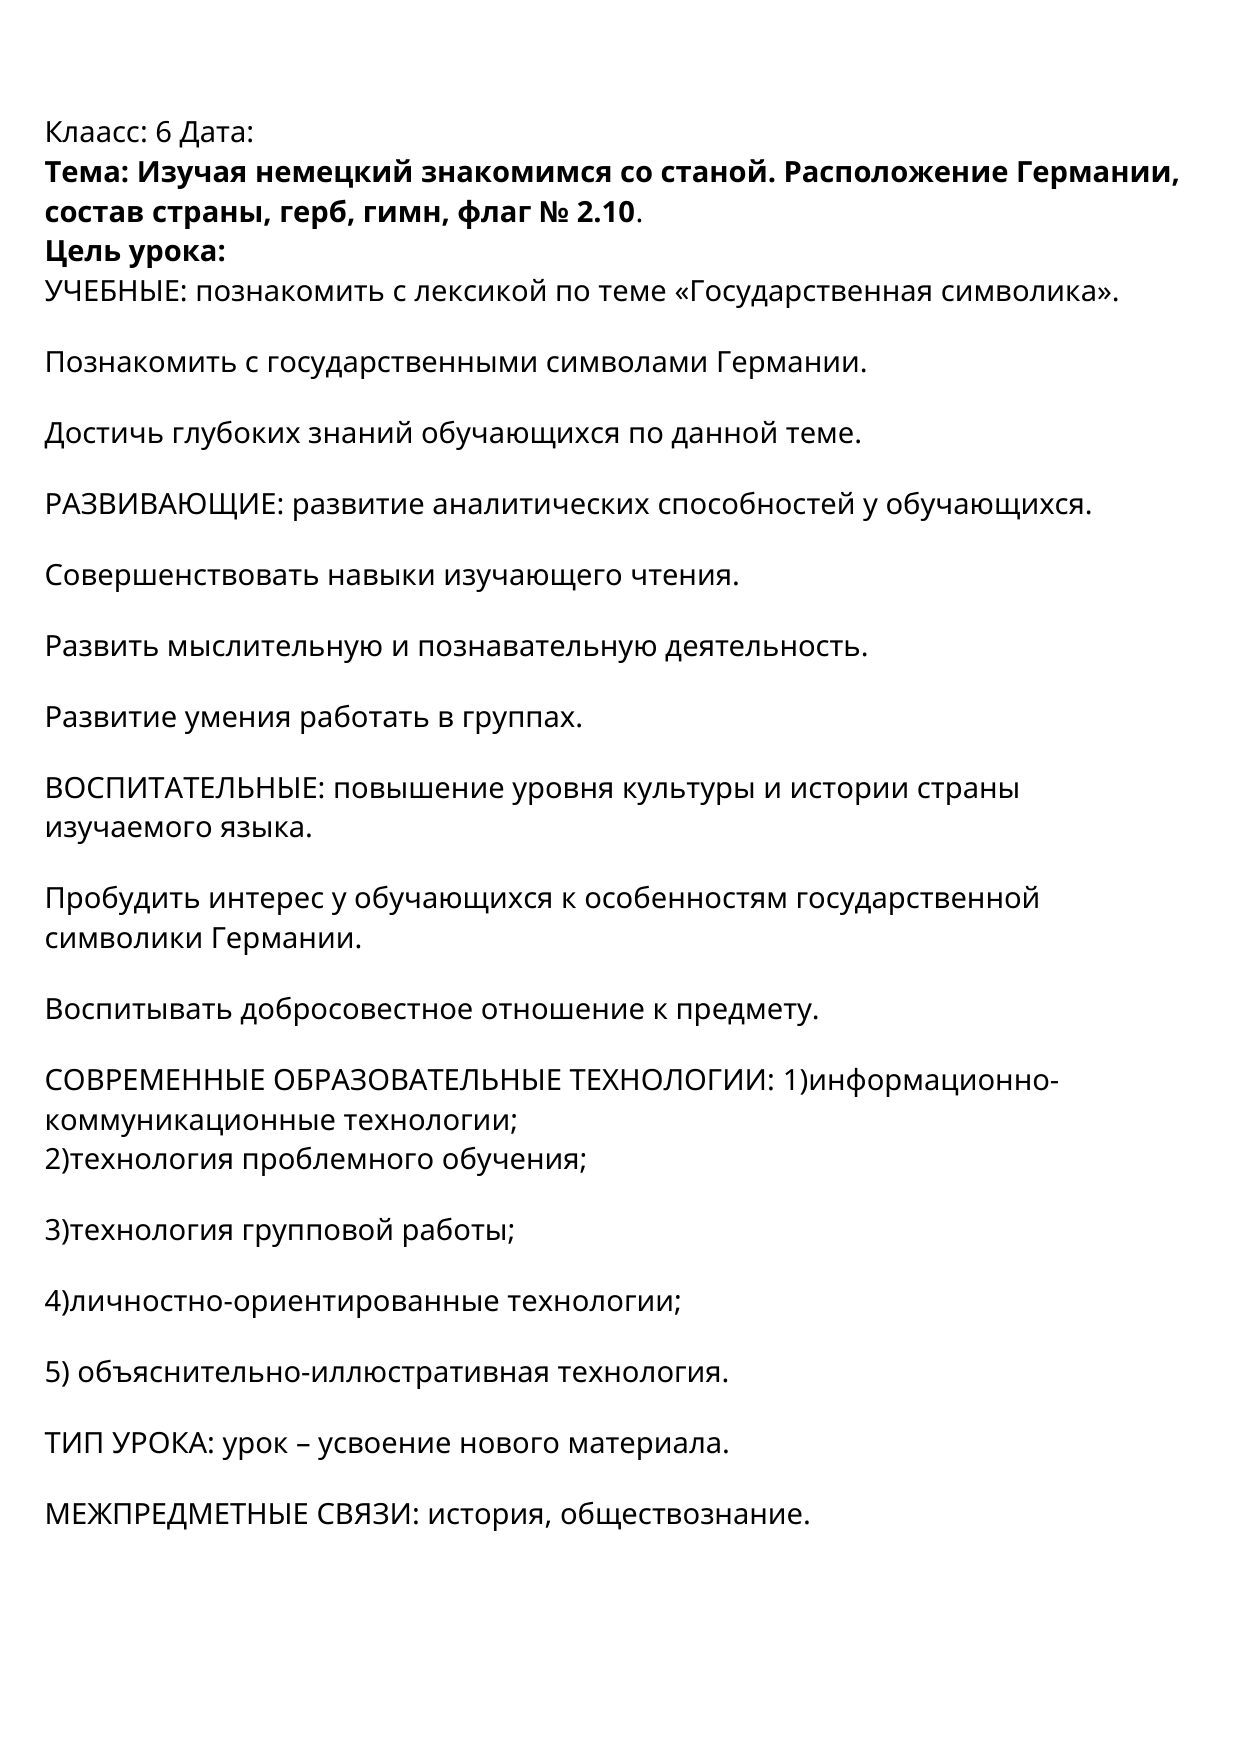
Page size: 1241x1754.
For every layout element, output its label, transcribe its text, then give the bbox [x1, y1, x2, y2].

text Развить мыслительную и познавательную деятельность. [44, 625, 1187, 665]
text Пробудить интерес у обучающихся к особенностям государственной символики Германии. [44, 878, 1187, 957]
text РАЗВИВАЮЩИЕ: развитие аналитических способностей у обучающихся. [44, 483, 1187, 523]
text Тема: Изучая немецкий знакомимся со станой. Расположение Германии, состав страны, герб, гимн, флаг № 2.10. [44, 151, 1187, 231]
text 5) объяснительно-иллюстративная технология. [44, 1351, 1187, 1391]
text МЕЖПРЕДМЕТНЫЕ СВЯЗИ: история, обществознание. [44, 1493, 1187, 1533]
text 2)технология проблемного обучения; [44, 1138, 1187, 1178]
text Достичь глубоких знаний обучающихся по данной теме. [44, 412, 1187, 452]
text Совершенствовать навыки изучающего чтения. [44, 554, 1187, 594]
text ТИП УРОКА: урок – усвоение нового материала. [44, 1422, 1187, 1462]
text Познакомить с государственными символами Германии. [44, 341, 1187, 381]
text Клаасс: 6 Дата: [44, 112, 1187, 151]
text Воспитывать добросовестное отношение к предмету. [44, 988, 1187, 1028]
text СОВРЕМЕННЫЕ ОБРАЗОВАТЕЛЬНЫЕ ТЕХНОЛОГИИ: 1)информационно-коммуникационные технологии; [44, 1059, 1187, 1138]
text 3)технология групповой работы; [44, 1209, 1187, 1249]
text Развитие умения работать в группах. [44, 696, 1187, 736]
text 4)личностно-ориентированные технологии; [44, 1280, 1187, 1320]
text УЧЕБНЫЕ: познакомить с лексикой по теме «Государственная символика». [44, 270, 1187, 310]
text Цель урока: [44, 231, 1187, 270]
text ВОСПИТАТЕЛЬНЫЕ: повышение уровня культуры и истории страны изучаемого языка. [44, 767, 1187, 846]
